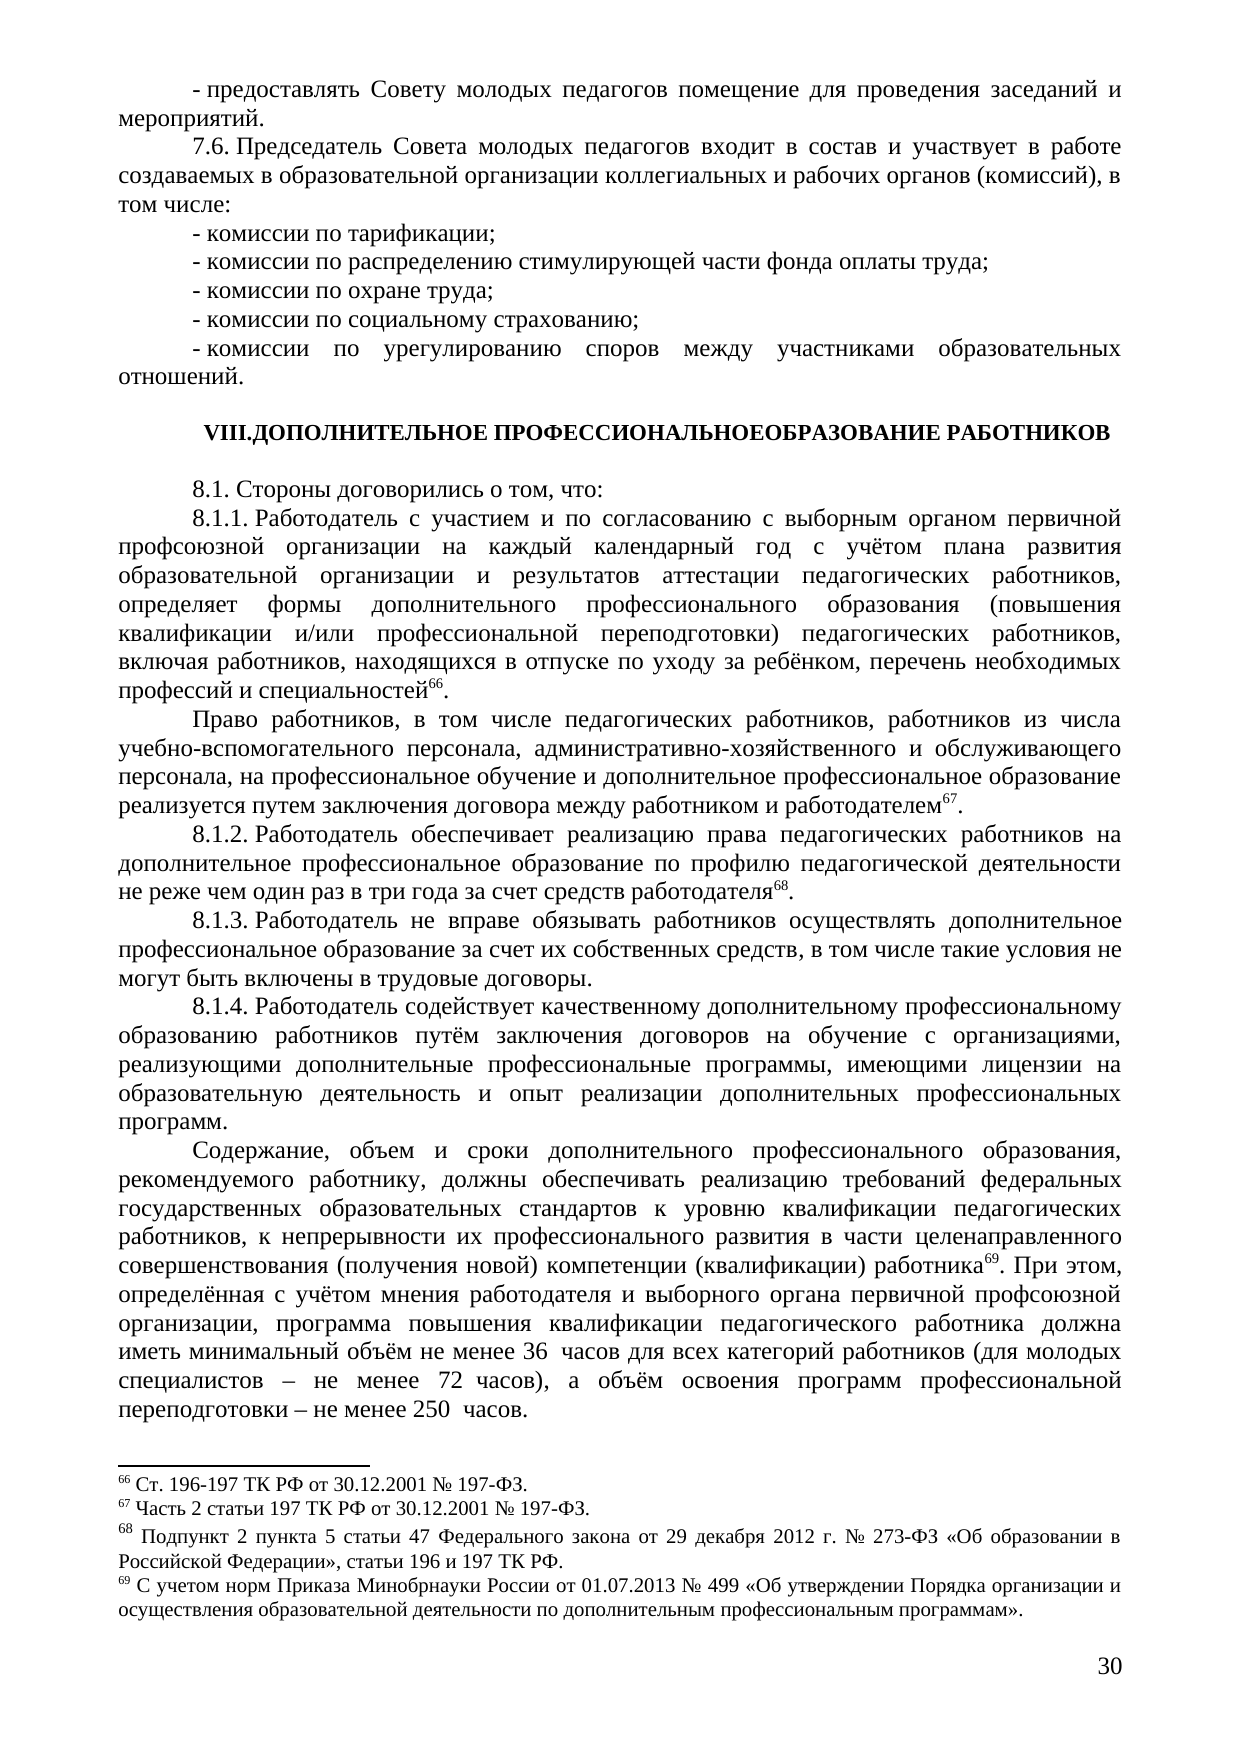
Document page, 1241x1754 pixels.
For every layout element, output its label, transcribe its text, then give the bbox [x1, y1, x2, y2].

text VIII.ДОПОЛНИТЕЛЬНОЕ ПРОФЕССИОНАЛЬНОЕОБРАЗОВАНИЕ РАБОТНИКОВ [118, 419, 1122, 445]
text - комиссии по урегулированию споров между участниками образовательных отношений. [118, 333, 1122, 390]
text 8.1.3. Работодатель не вправе обязывать работников осуществлять дополнительное профессиональное образование за счет их собственных средств, в том числе такие условия не могут быть включены в трудовые договоры. [118, 905, 1122, 991]
text Право работников, в том числе педагогических работников, работников из числа учебно-вспомогательного персонала, административно-хозяйственного и обслуживающего персонала, на профессиональное обучение и дополнительное профессиональное образование реализуется путем заключения договора между работником и работодателем. [118, 704, 1122, 819]
text 8.1.1. Работодатель с участием и по согласованию с выборным органом первичной профсоюзной организации на каждый календарный год с учётом плана развития образовательной организации и результатов аттестации педагогических работников, определяет формы дополнительного профессионального образования (повышения квалификации и/или профессиональной переподготовки) педагогических работников, включая работников, находящихся в отпуске по уходу за ребёнком, перечень необходимых профессий и специальностей. [118, 503, 1122, 704]
text - комиссии по тарификации; [118, 218, 1122, 246]
text - комиссии по охране труда; [118, 275, 1122, 304]
text - комиссии по социальному страхованию; [118, 304, 1122, 333]
text - предоставлять Совету молодых педагогов помещение для проведения заседаний и мероприятий. [118, 74, 1122, 131]
text 7.6. Председатель Совета молодых педагогов входит в состав и участвует в работе создаваемых в образовательной организации коллегиальных и рабочих органов (комиссий), в том числе: [118, 131, 1122, 218]
text - комиссии по распределению стимулирующей части фонда оплаты труда; [118, 246, 1122, 275]
text 8.1. Стороны договорились о том, что: [118, 474, 1122, 503]
text 8.1.4. Работодатель содействует качественному дополнительному профессиональному образованию работников путём заключения договоров на обучение с организациями, реализующими дополнительные профессиональные программы, имеющими лицензии на образовательную деятельность и опыт реализации дополнительных профессиональных программ. [118, 991, 1122, 1135]
text 8.1.2. Работодатель обеспечивает реализацию права педагогических работников на дополнительное профессиональное образование по профилю педагогической деятельности не реже чем один раз в три года за счет средств работодателя. [118, 819, 1122, 905]
text Содержание, объем и сроки дополнительного профессионального образования, рекомендуемого работнику, должны обеспечивать реализацию требований федеральных государственных образовательных стандартов к уровню квалификации педагогических работников, к непрерывности их профессионального развития в части целенаправленного совершенствования (получения новой) компетенции (квалификации) работника. При этом, определённая с учётом мнения работодателя и выборного органа первичной профсоюзной организации, программа повышения квалификации педагогического работника должна иметь минимальный объём не менее 36 часов для всех категорий работников (для молодых специалистов – не менее 72 часов), а объём освоения программ профессиональной переподготовки – не менее 250 часов. [118, 1135, 1122, 1423]
